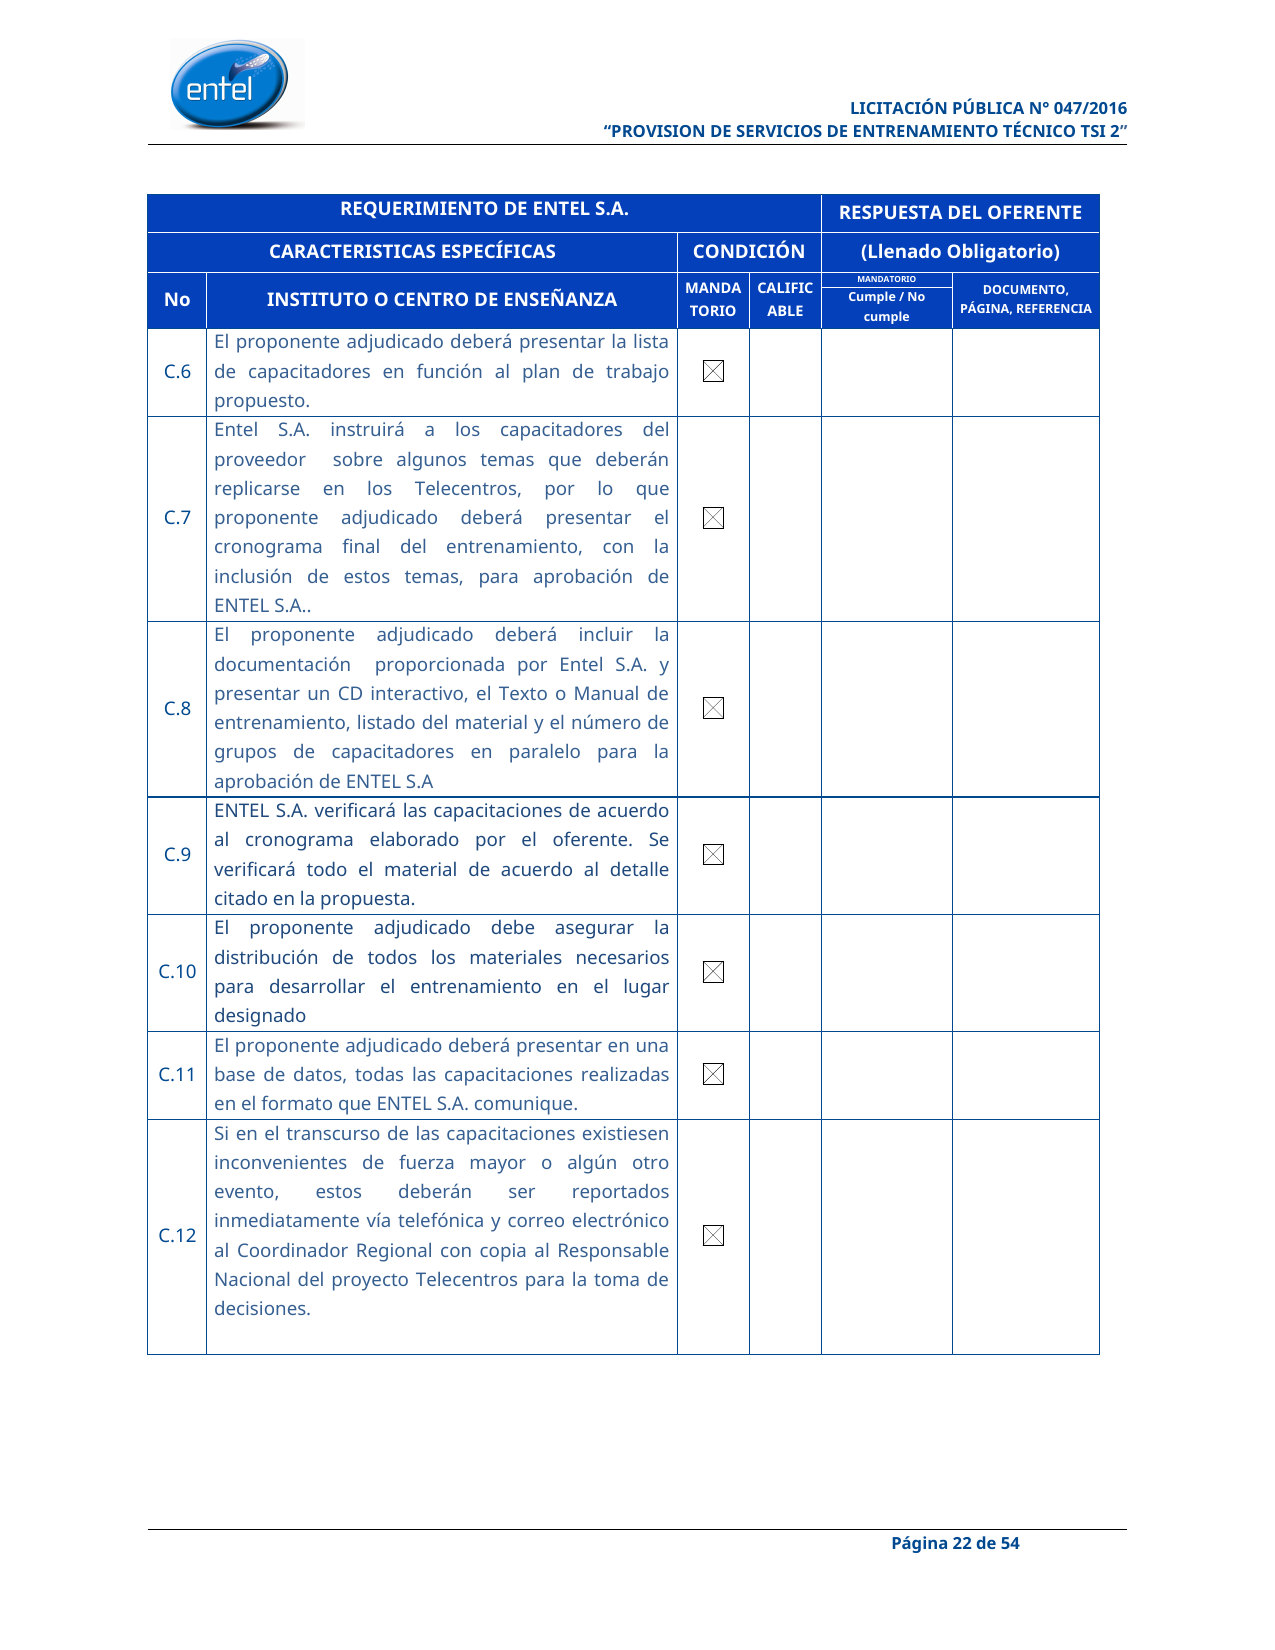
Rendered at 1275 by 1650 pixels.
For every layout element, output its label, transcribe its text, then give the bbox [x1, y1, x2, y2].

table_header RESPUESTA DEL OFERENTE [822, 195, 1099, 232]
table_cell DOCUMENTO, PÁGINA, REFERENCIA [953, 273, 1099, 328]
table_cell INSTITUTO O CENTRO DE ENSEÑANZA [207, 273, 677, 328]
table_cell CARACTERISTICAS ESPECÍFICAS [148, 233, 677, 272]
table_cell MANDATORIO [822, 273, 952, 287]
table_cell [822, 915, 952, 1031]
table_cell El proponente adjudicado deberá presentar la lista de capacitadores en función al plan de trabajo propuesto. [207, 329, 677, 416]
table_cell C.12 [148, 1120, 206, 1353]
table_cell [750, 1032, 821, 1119]
table_cell [678, 622, 749, 796]
table_cell Si en el transcurso de las capacitaciones existiesen inconvenientes de fuerza mayor o algún otro evento, estos deberán ser reportados inmediatamente vía telefónica y correo electrónico al Coordinador Regional con copia al Responsable Nacional del proyecto Telecentros para la toma de decisiones. [207, 1120, 677, 1353]
table_cell [750, 329, 821, 416]
table_cell CALIFICABLE [750, 273, 821, 328]
table_cell [822, 417, 952, 621]
table_cell [750, 798, 821, 914]
table_cell [953, 915, 1099, 1031]
table_cell MANDATORIO [678, 273, 749, 328]
table_cell [750, 622, 821, 796]
table_cell C.7 [148, 417, 206, 621]
picture [170, 38, 305, 130]
table_cell El proponente adjudicado deberá presentar en una base de datos, todas las capacitaciones realizadas en el formato que ENTEL S.A. comunique. [207, 1032, 677, 1119]
table_cell No [148, 273, 206, 328]
table_cell [822, 798, 952, 914]
table_cell [822, 329, 952, 416]
table_cell [822, 622, 952, 796]
table_cell [750, 417, 821, 621]
table_cell C.10 [148, 915, 206, 1031]
table_cell CONDICIÓN [678, 233, 821, 272]
table_cell [750, 915, 821, 1031]
table_cell C.8 [148, 622, 206, 796]
table_cell El proponente adjudicado debe asegurar la distribución de todos los materiales necesarios para desarrollar el entrenamiento en el lugar designado [207, 915, 677, 1031]
table_header REQUERIMIENTO DE ENTEL S.A. [148, 195, 821, 232]
table_cell [750, 1120, 821, 1353]
table_cell (Llenado Obligatorio) [822, 233, 1099, 272]
table_cell [678, 417, 749, 621]
table_cell [822, 1120, 952, 1353]
table_cell Cumple / No cumple [822, 288, 952, 328]
table_cell [678, 329, 749, 416]
table_cell [678, 798, 749, 914]
table_cell C.6 [148, 329, 206, 416]
table_cell [822, 1032, 952, 1119]
table_cell C.11 [148, 1032, 206, 1119]
table_cell C.9 [148, 798, 206, 914]
table_cell El proponente adjudicado deberá incluir la documentación proporcionada por Entel S.A. y presentar un CD interactivo, el Texto o Manual de entrenamiento, listado del material y el número de grupos de capacitadores en paralelo para la aprobación de ENTEL S.A [207, 622, 677, 796]
table_cell [953, 1120, 1099, 1353]
table_cell [953, 1032, 1099, 1119]
table_cell ENTEL S.A. verificará las capacitaciones de acuerdo al cronograma elaborado por el oferente. Se verificará todo el material de acuerdo al detalle citado en la propuesta. [207, 798, 677, 914]
table_cell Entel S.A. instruirá a los capacitadores del proveedor sobre algunos temas que deberán replicarse en los Telecentros, por lo que proponente adjudicado deberá presentar el cronograma final del entrenamiento, con la inclusión de estos temas, para aprobación de ENTEL S.A.. [207, 417, 677, 621]
table_cell [953, 417, 1099, 621]
table_cell [678, 1120, 749, 1353]
table_cell [953, 798, 1099, 914]
table_cell [953, 622, 1099, 796]
table_cell [953, 329, 1099, 416]
table_cell [678, 915, 749, 1031]
table_cell [678, 1032, 749, 1119]
